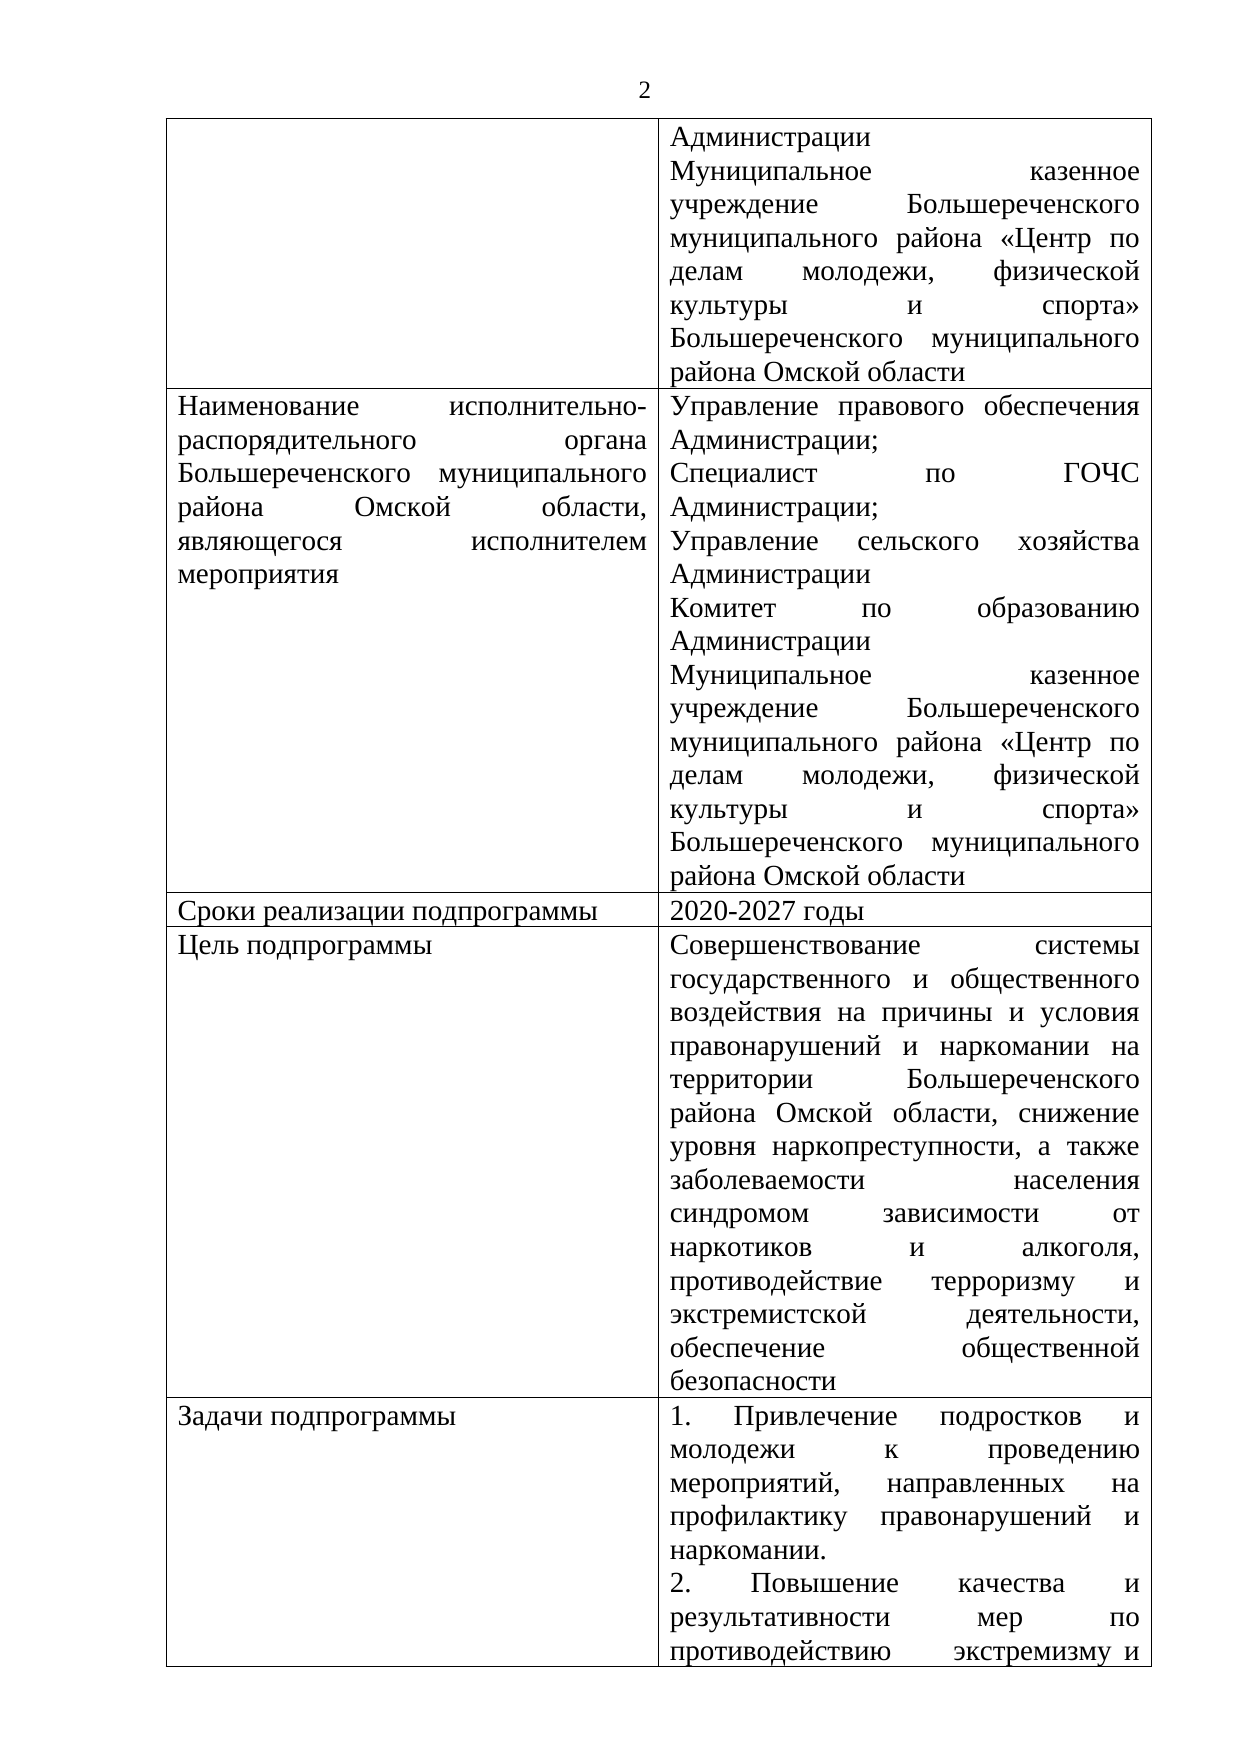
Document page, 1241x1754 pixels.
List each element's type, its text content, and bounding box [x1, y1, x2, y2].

table_cell Наименование исполнительно-распорядительного органа Большереченского муниципального района Омской области, являющегося исполнителем мероприятия [167, 389, 658, 892]
table_cell 2020-2027 годы [659, 893, 1151, 926]
table_cell Задачи подпрограммы [167, 1398, 658, 1666]
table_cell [659, 1398, 1151, 1666]
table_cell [167, 119, 658, 387]
table_cell Цель подпрограммы [167, 927, 658, 1397]
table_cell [659, 119, 1151, 387]
table_cell Сроки реализации подпрограммы [167, 893, 658, 926]
table_cell Совершенствование системы государственного и общественного воздействия на причины и условия правонарушений и наркомании на территории Большереченского района Омской области, снижение уровня наркопреступности, а также заболеваемости населения синдромом зависимости от наркотиков и алкоголя, противодействие терроризму и экстремистской деятельности, обеспечение общественной безопасности [659, 927, 1151, 1397]
